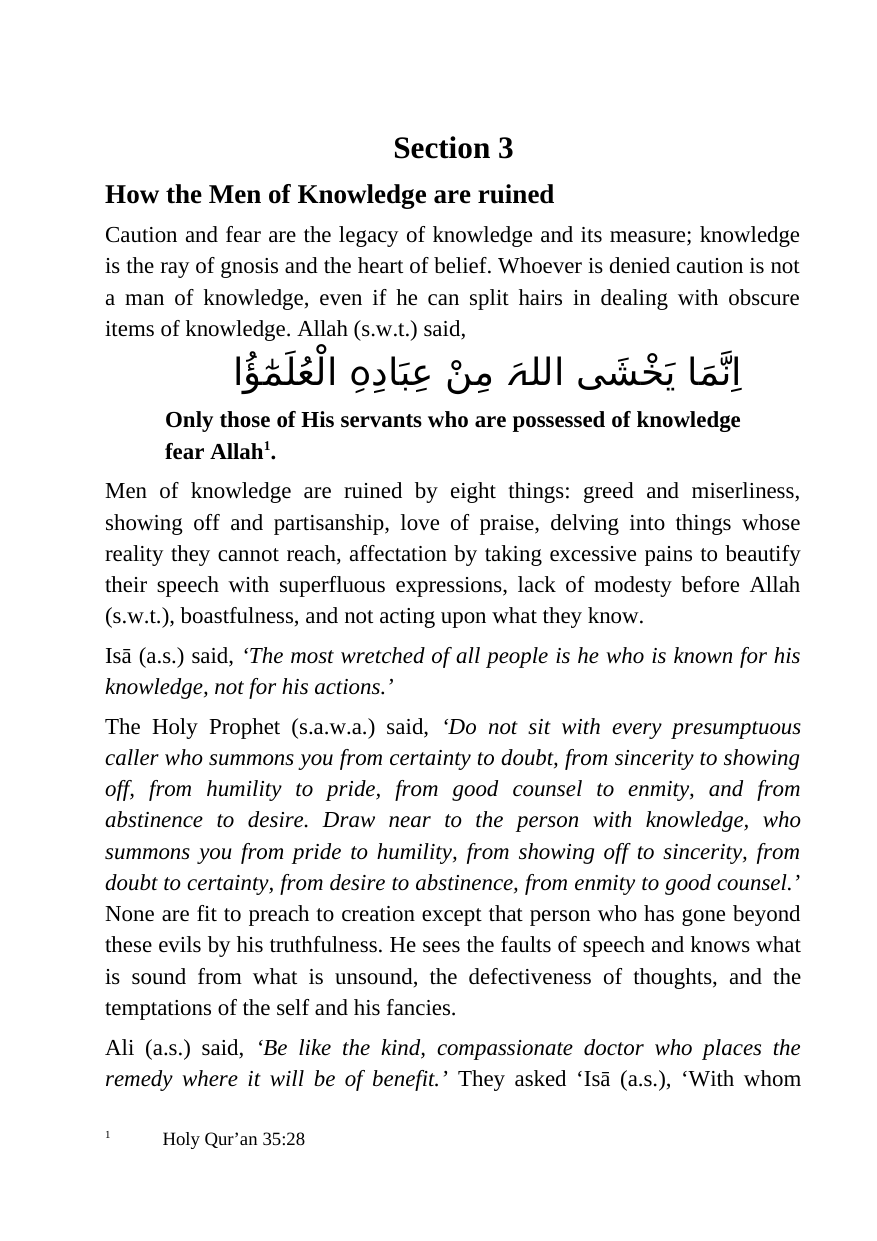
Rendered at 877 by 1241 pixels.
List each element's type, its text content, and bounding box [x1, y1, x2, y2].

text Isā (a.s.) said, ‘The most wretched of all people is he who is known for his knowledge, not for his actions.’ [105, 638, 802, 701]
subtitle Section 3 [105, 129, 802, 166]
text Only those of His servants who are possessed of knowledge fear Allah. [165, 403, 742, 465]
text اِنَّمَا یَخْشَی اللہَ مِنْ عِبَادِہِ الْعُلَمٰٓؤُا [165, 351, 742, 394]
subtitle How the Men of Knowledge are ruined [105, 178, 802, 209]
text The Holy Prophet (s.a.w.a.) said, ‘Do not sit with every presumptuous caller who summons you from certainty to doubt, from sincerity to showing off, from humility to pride, from good counsel to enmity, and from abstinence to desire. Draw near to the person with knowledge, who summons you from pride to humility, from showing off to sincerity, from doubt to certainty, from desire to abstinence, from enmity to good counsel.’ None are fit to preach to creation except that person who has gone beyond these evils by his truthfulness. He sees the faults of speech and knows what is sound from what is unsound, the defectiveness of thoughts, and the temptations of the self and his fancies. [105, 709, 802, 1022]
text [105, 1030, 802, 1092]
text Caution and fear are the legacy of knowledge and its measure; knowledge is the ray of gnosis and the heart of belief. Whoever is denied caution is not a man of knowledge, even if he can split hairs in dealing with obscure items of knowledge. Allah (s.w.t.) said, [105, 217, 802, 342]
text Men of knowledge are ruined by eight things: greed and miserliness, showing off and partisanship, love of praise, delving into things whose reality they cannot reach, affectation by taking excessive pains to beautify their speech with superfluous expressions, lack of modesty before Allah (s.w.t.), boastfulness, and not acting upon what they know. [105, 474, 802, 630]
